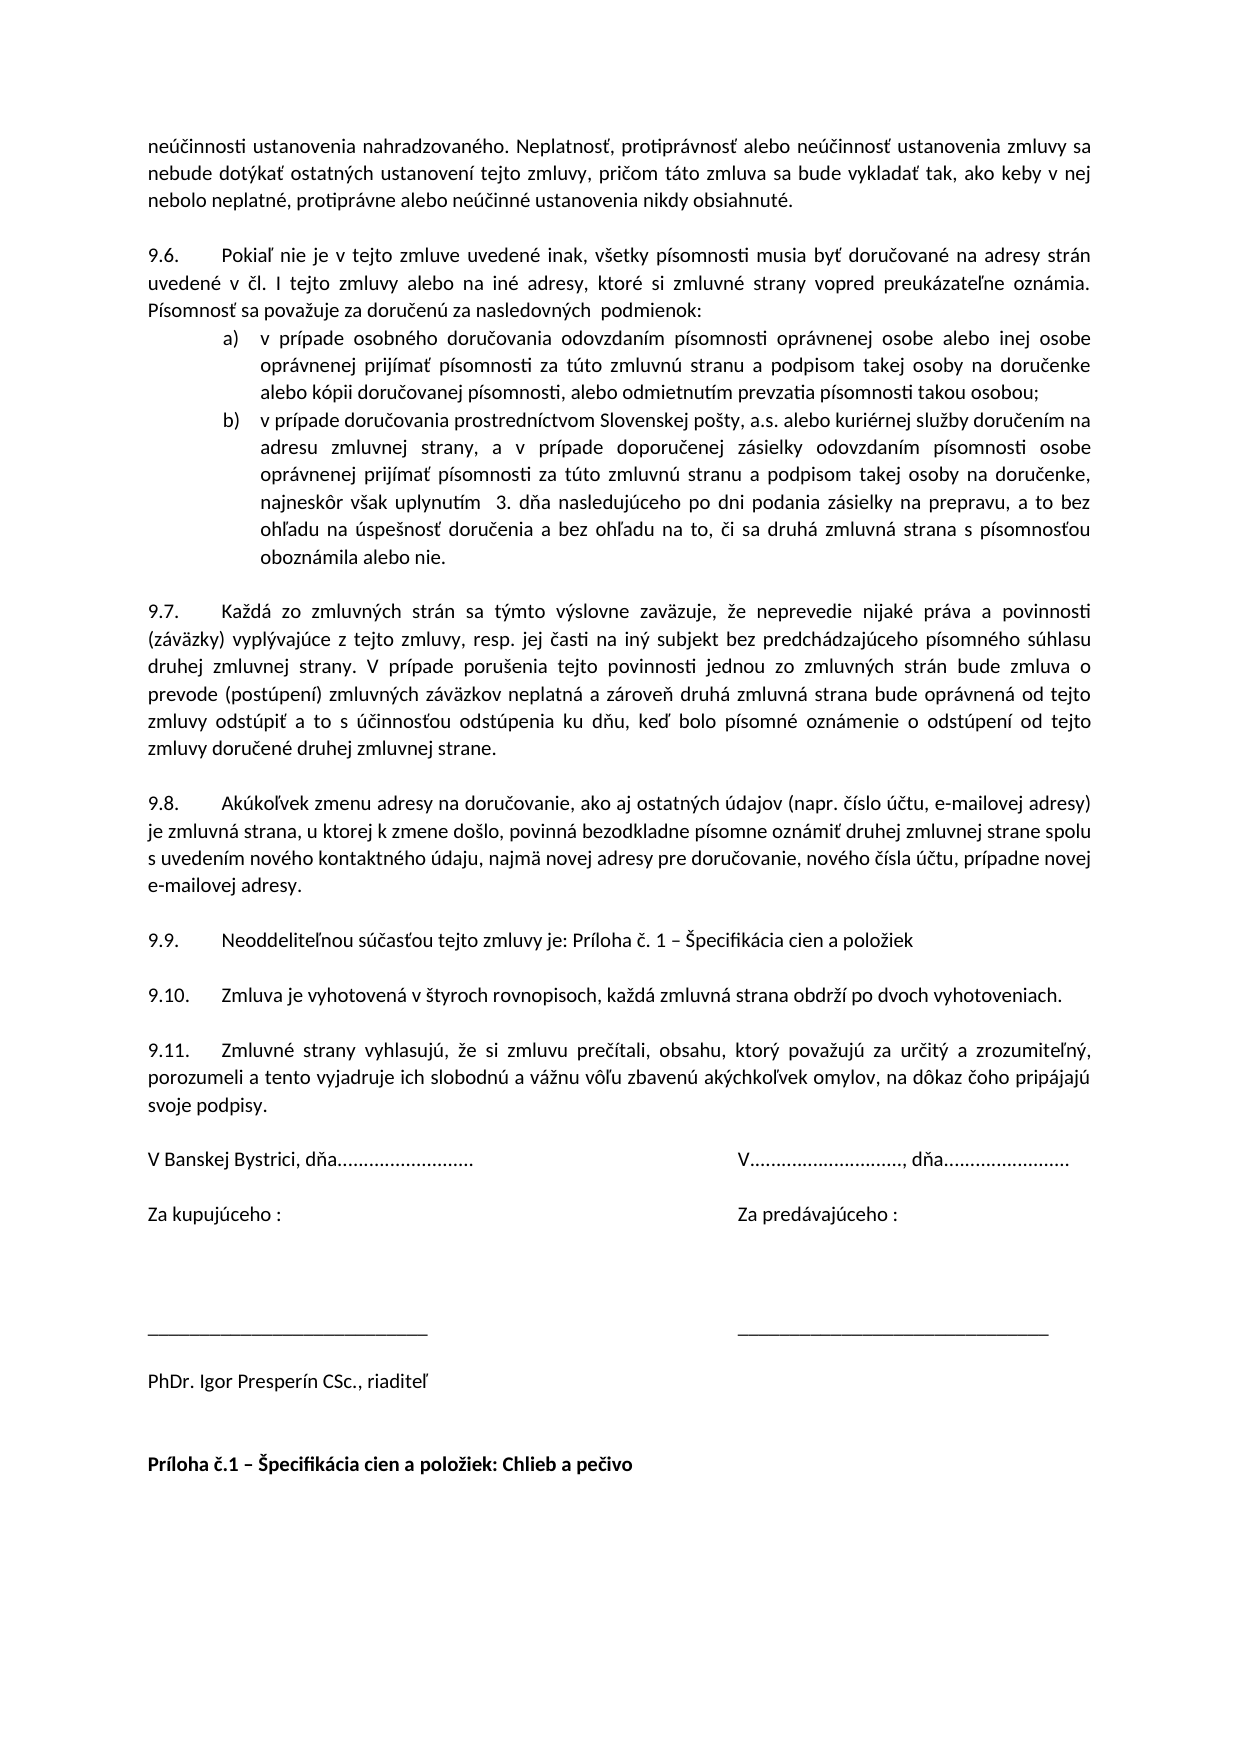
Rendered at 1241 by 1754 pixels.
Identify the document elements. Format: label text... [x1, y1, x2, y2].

text Za kupujúceho : Za predávajúceho : [148, 1201, 1093, 1227]
text V Banskej Bystrici, dňa.......................... V............................., dňa........................ [148, 1147, 1093, 1172]
list Pokiaľ nie je v tejto zmluve uvedené inak, všetky písomnosti musia byť doručované na adresy strán uvedené v čl. I tejto zmluvy alebo na iné adresy, ktoré si zmluvné strany vopred preukázateľne oznámia. Písomnosť sa považuje za doručenú za nasledovných podmienok: [148, 242, 1093, 323]
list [148, 133, 1093, 213]
list Neoddeliteľnou súčasťou tejto zmluvy je: Príloha č. 1 – Špecifikácia cien a položiek [148, 927, 1093, 953]
text PhDr. Igor Presperín CSc., riaditeľ [148, 1368, 1093, 1394]
list Každá zo zmluvných strán sa týmto výslovne zaväzuje, že neprevedie nijaké práva a povinnosti (záväzky) vyplývajúce z tejto zmluvy, resp. jej časti na iný subjekt bez predchádzajúceho písomného súhlasu druhej zmluvnej strany. V prípade porušenia tejto povinnosti jednou zo zmluvných strán bude zmluva o prevode (postúpení) zmluvných záväzkov neplatná a zároveň druhá zmluvná strana bude oprávnená od tejto zmluvy odstúpiť a to s účinnosťou odstúpenia ku dňu, keď bolo písomné oznámenie o odstúpení od tejto zmluvy doručené druhej zmluvnej strane. [148, 599, 1093, 761]
text Príloha č.1 – Špecifikácia cien a položiek: Chlieb a pečivo [148, 1451, 1093, 1476]
list Zmluvné strany vyhlasujú, že si zmluvu prečítali, obsahu, ktorý považujú za určitý a zrozumiteľný, porozumeli a tento vyjadruje ich slobodnú a vážnu vôľu zbavenú akýchkoľvek omylov, na dôkaz čoho pripájajú svoje podpisy. [148, 1037, 1093, 1117]
list Zmluva je vyhotovená v štyroch rovnopisoch, každá zmluvná strana obdrží po dvoch vyhotoveniach. [148, 982, 1093, 1008]
list v prípade osobného doručovania odovzdaním písomnosti oprávnenej osobe alebo inej osobe oprávnenej prijímať písomnosti za túto zmluvnú stranu a podpisom takej osoby na doručenke alebo kópii doručovanej písomnosti, alebo odmietnutím prevzatia písomnosti takou osobou; [223, 325, 1093, 405]
list Akúkoľvek zmenu adresy na doručovanie, ako aj ostatných údajov (napr. číslo účtu, e-mailovej adresy) je zmluvná strana, u ktorej k zmene došlo, povinná bezodkladne písomne oznámiť druhej zmluvnej strane spolu s uvedením nového kontaktného údaju, najmä novej adresy pre doručovanie, nového čísla účtu, prípadne novej e-mailovej adresy. [148, 790, 1093, 898]
list v prípade doručovania prostredníctvom Slovenskej pošty, a.s. alebo kuriérnej služby doručením na adresu zmluvnej strany, a v prípade doporučenej zásielky odovzdaním písomnosti osobe oprávnenej prijímať písomnosti za túto zmluvnú stranu a podpisom takej osoby na doručenke, najneskôr však uplynutím 3. dňa nasledujúceho po dni podania zásielky na prepravu, a to bez ohľadu na úspešnosť doručenia a bez ohľadu na to, či sa druhá zmluvná strana s písomnosťou oboznámila alebo nie. [223, 407, 1093, 569]
text ___________________________ ______________________________ [148, 1314, 1093, 1367]
